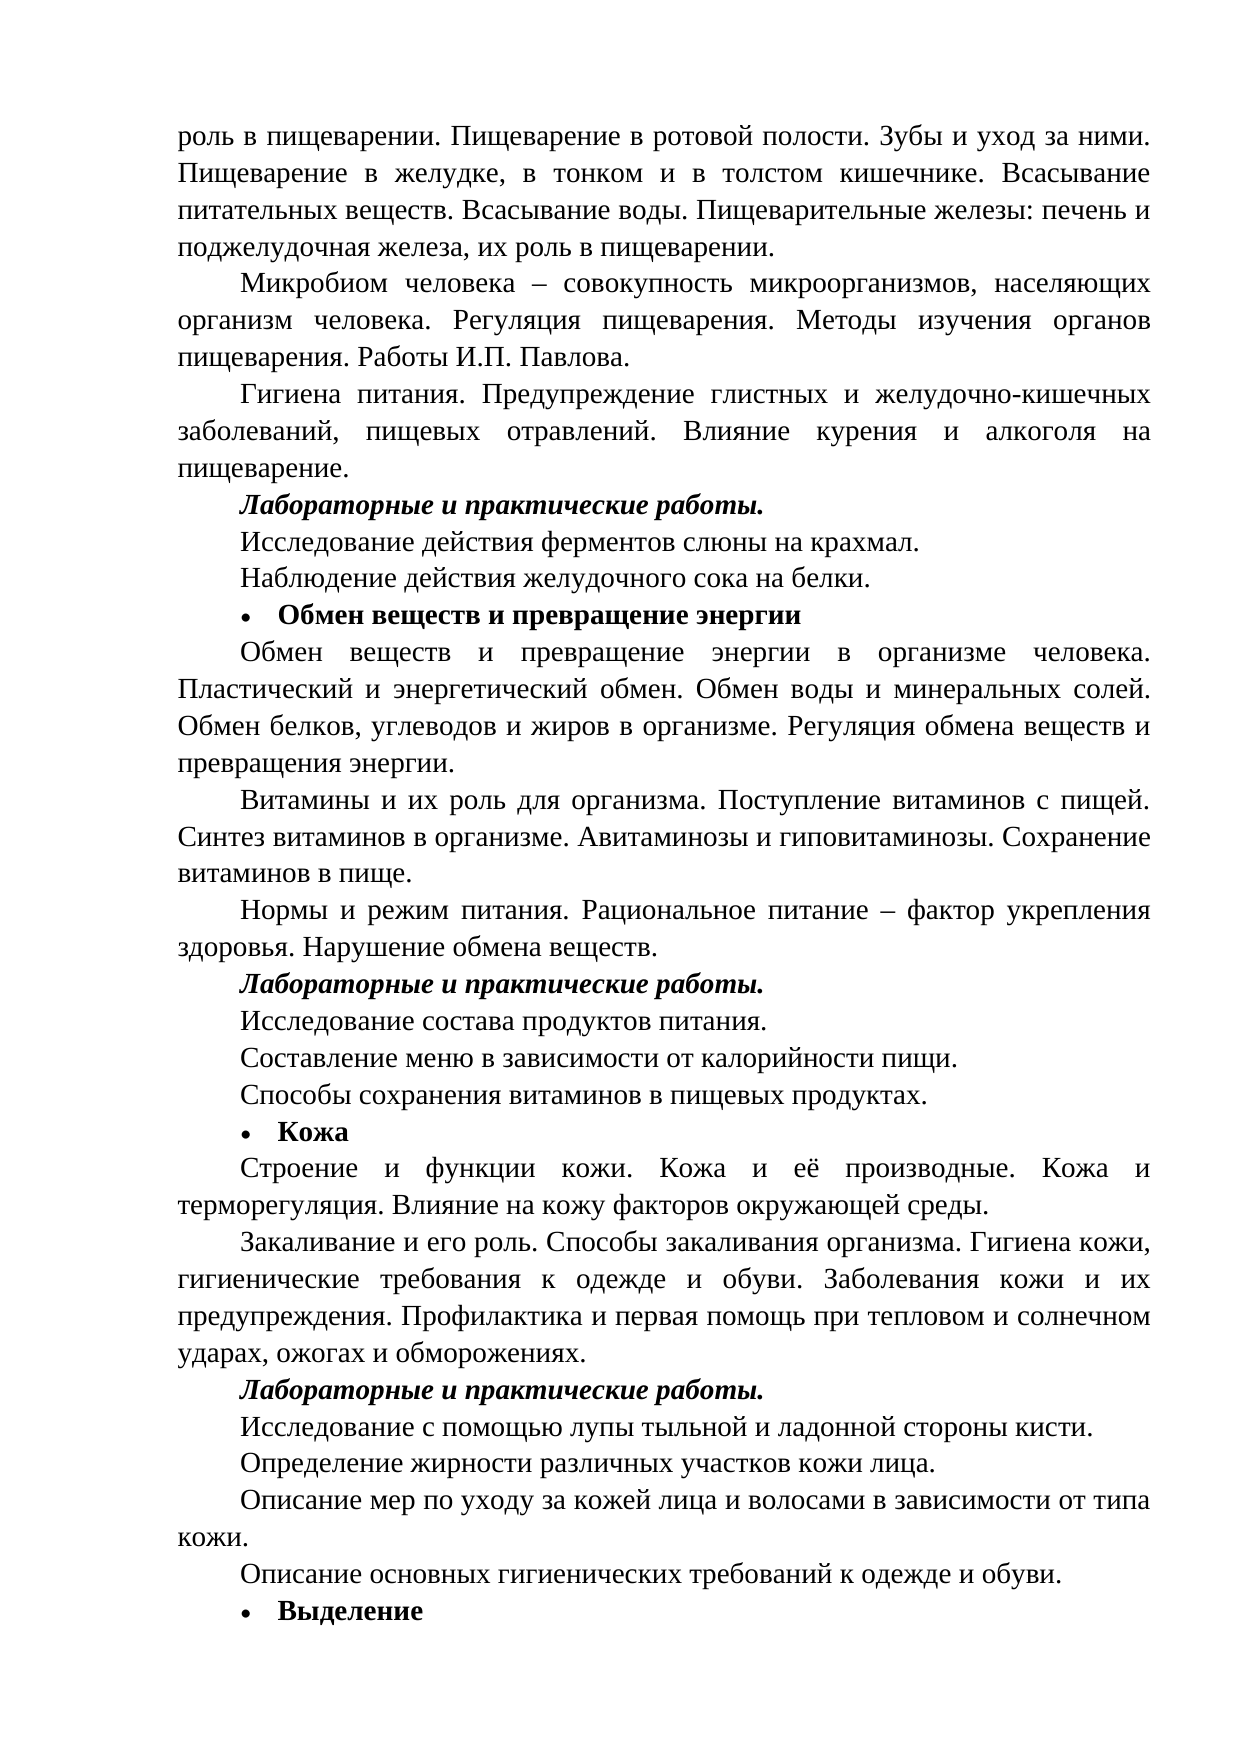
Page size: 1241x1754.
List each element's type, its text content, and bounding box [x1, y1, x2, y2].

text Строение и функции кожи. Кожа и её производные. Кожа и терморегуляция. Влияние на кожу факторов окружающей среды. [177, 1151, 1152, 1221]
text Нормы и режим питания. Рациональное питание – фактор укрепления здоровья. Нарушение обмена веществ. [177, 892, 1152, 963]
text Составление меню в зависимости от калорийности пищи. [177, 1040, 1152, 1073]
text Исследование с помощью лупы тыльной и ладонной стороны кисти. [177, 1409, 1152, 1442]
text Лабораторные и практические работы. [177, 1372, 1152, 1405]
text Лабораторные и практические работы. [177, 487, 1152, 520]
text Способы сохранения витаминов в пищевых продуктах. [177, 1077, 1152, 1110]
text Определение жирности различных участков кожи лица. [177, 1446, 1152, 1479]
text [177, 118, 1152, 262]
text Обмен веществ и превращение энергии в организме человека. Пластический и энергетический обмен. Обмен воды и минеральных солей. Обмен белков, углеводов и жиров в организме. Регуляция обмена веществ и превращения энергии. [177, 634, 1152, 778]
list Выделение [240, 1593, 1152, 1627]
text Исследование действия ферментов слюны на крахмал. [177, 524, 1152, 557]
text Закаливание и его роль. Способы закаливания организма. Гигиена кожи, гигиенические требования к одежде и обуви. Заболевания кожи и их предупреждения. Профилактика и первая помощь при тепловом и солнечном ударах, ожогах и обморожениях. [177, 1224, 1152, 1368]
text Лабораторные и практические работы. [177, 966, 1152, 1000]
text Исследование состава продуктов питания. [177, 1003, 1152, 1037]
text Гигиена питания. Предупреждение глистных и желудочно-кишечных заболеваний, пищевых отравлений. Влияние курения и алкоголя на пищеварение. [177, 376, 1152, 483]
list Кожа [240, 1114, 1152, 1147]
text Микробиом человека – совокупность микроорганизмов, населяющих организм человека. Регуляция пищеварения. Методы изучения органов пищеварения. Работы И.П. Павлова. [177, 266, 1152, 373]
text Описание основных гигиенических требований к одежде и обуви. [177, 1556, 1152, 1590]
text Витамины и их роль для организма. Поступление витаминов с пищей. Синтез витаминов в организме. Авитаминозы и гиповитаминозы. Сохранение витаминов в пище. [177, 782, 1152, 889]
list Обмен веществ и превращение энергии [240, 597, 1152, 631]
text Наблюдение действия желудочного сока на белки. [177, 561, 1152, 594]
text Описание мер по уходу за кожей лица и волосами в зависимости от типа кожи. [177, 1482, 1152, 1553]
